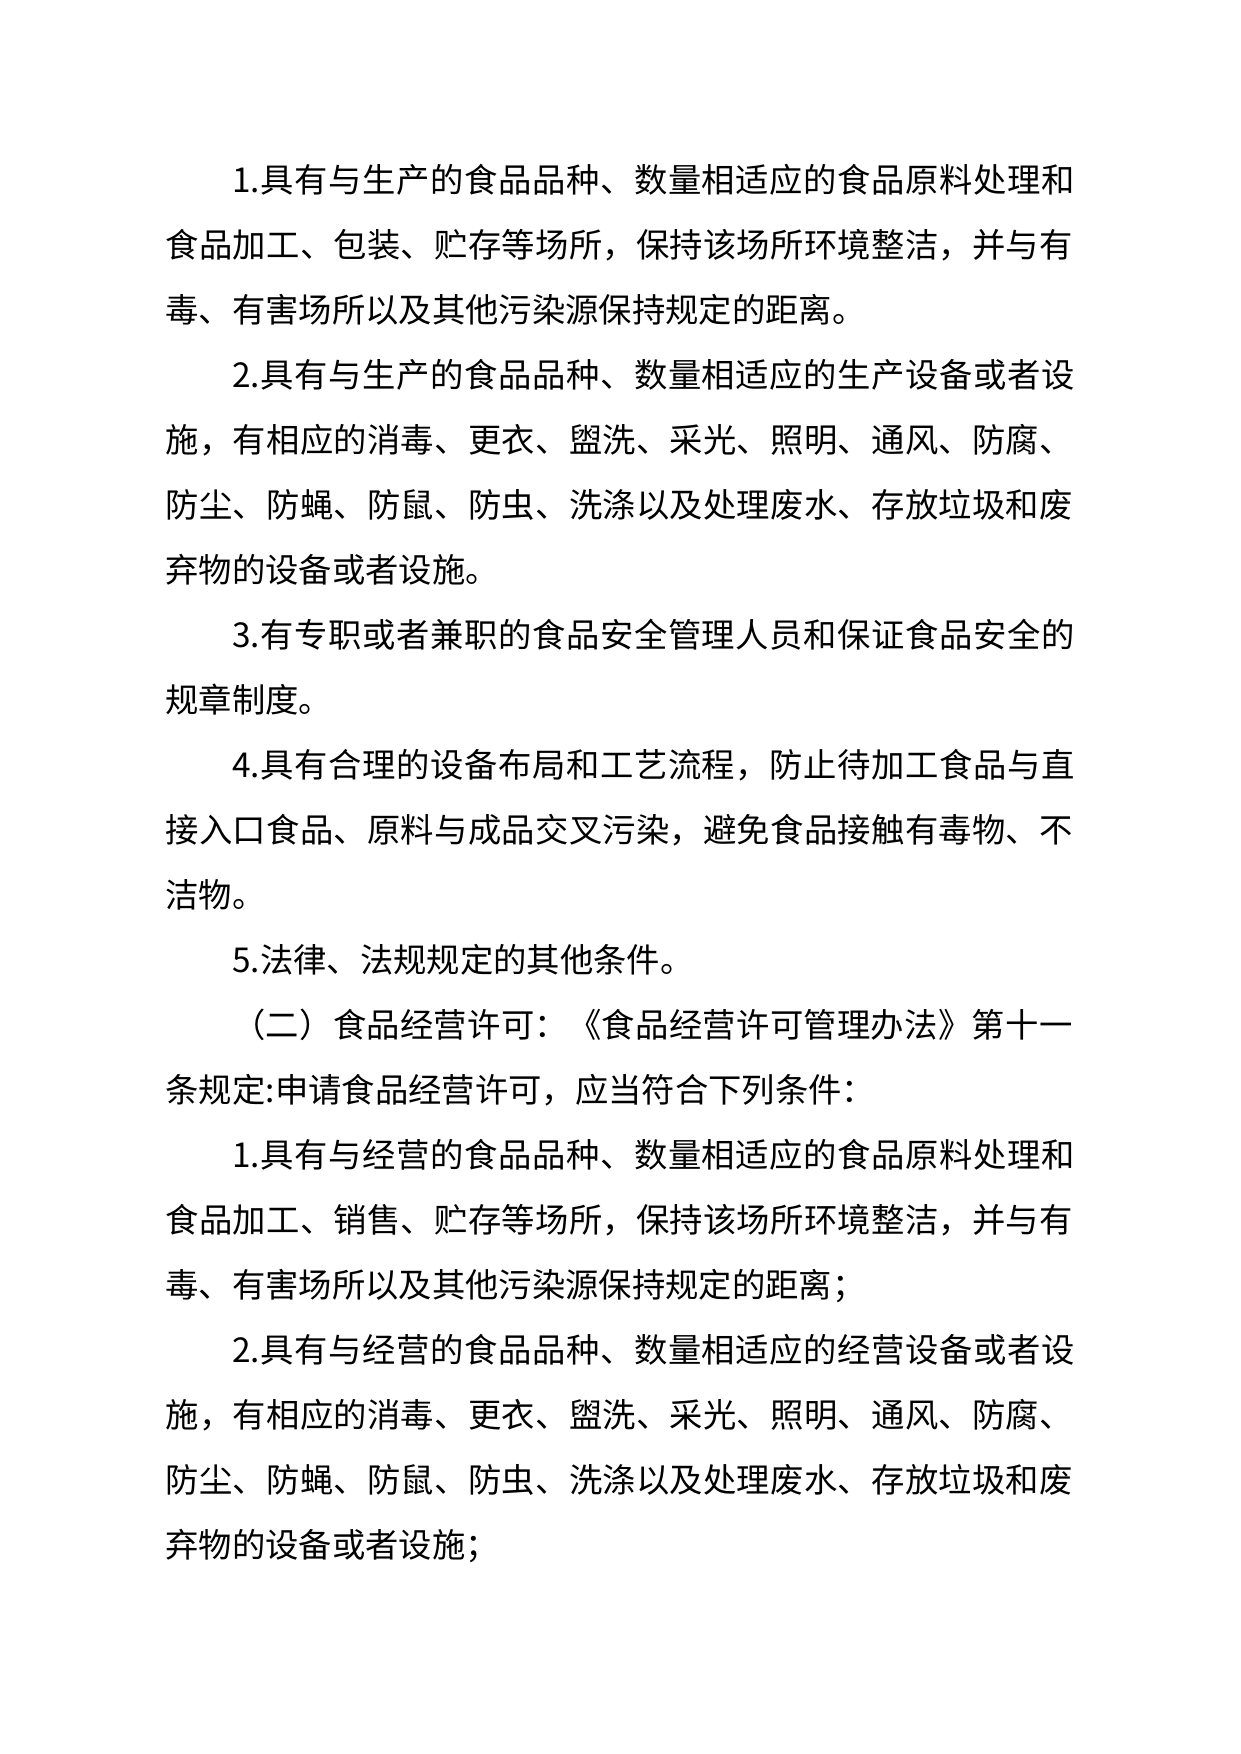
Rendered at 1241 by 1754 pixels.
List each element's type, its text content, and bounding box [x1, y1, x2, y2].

text 1.具有与经营的食品品种、数量相适应的食品原料处理和食品加工、销售、贮存等场所，保持该场所环境整洁，并与有毒、有害场所以及其他污染源保持规定的距离； [165, 1121, 1075, 1316]
text 2.具有与经营的食品品种、数量相适应的经营设备或者设施，有相应的消毒、更衣、盥洗、采光、照明、通风、防腐、防尘、防蝇、防鼠、防虫、洗涤以及处理废水、存放垃圾和废弃物的设备或者设施； [165, 1316, 1075, 1576]
text 3.有专职或者兼职的食品安全管理人员和保证食品安全的规章制度。 [165, 601, 1075, 731]
text 2.具有与生产的食品品种、数量相适应的生产设备或者设施，有相应的消毒、更衣、盥洗、采光、照明、通风、防腐、防尘、防蝇、防鼠、防虫、洗涤以及处理废水、存放垃圾和废弃物的设备或者设施。 [165, 341, 1075, 601]
text 5.法律、法规规定的其他条件。 [165, 926, 1075, 991]
text 1.具有与生产的食品品种、数量相适应的食品原料处理和食品加工、包装、贮存等场所，保持该场所环境整洁，并与有毒、有害场所以及其他污染源保持规定的距离。 [165, 146, 1075, 341]
text （二）食品经营许可：《食品经营许可管理办法》第十一条规定:申请食品经营许可，应当符合下列条件： [165, 991, 1075, 1121]
text 4.具有合理的设备布局和工艺流程，防止待加工食品与直接入口食品、原料与成品交叉污染，避免食品接触有毒物、不洁物。 [165, 731, 1075, 926]
